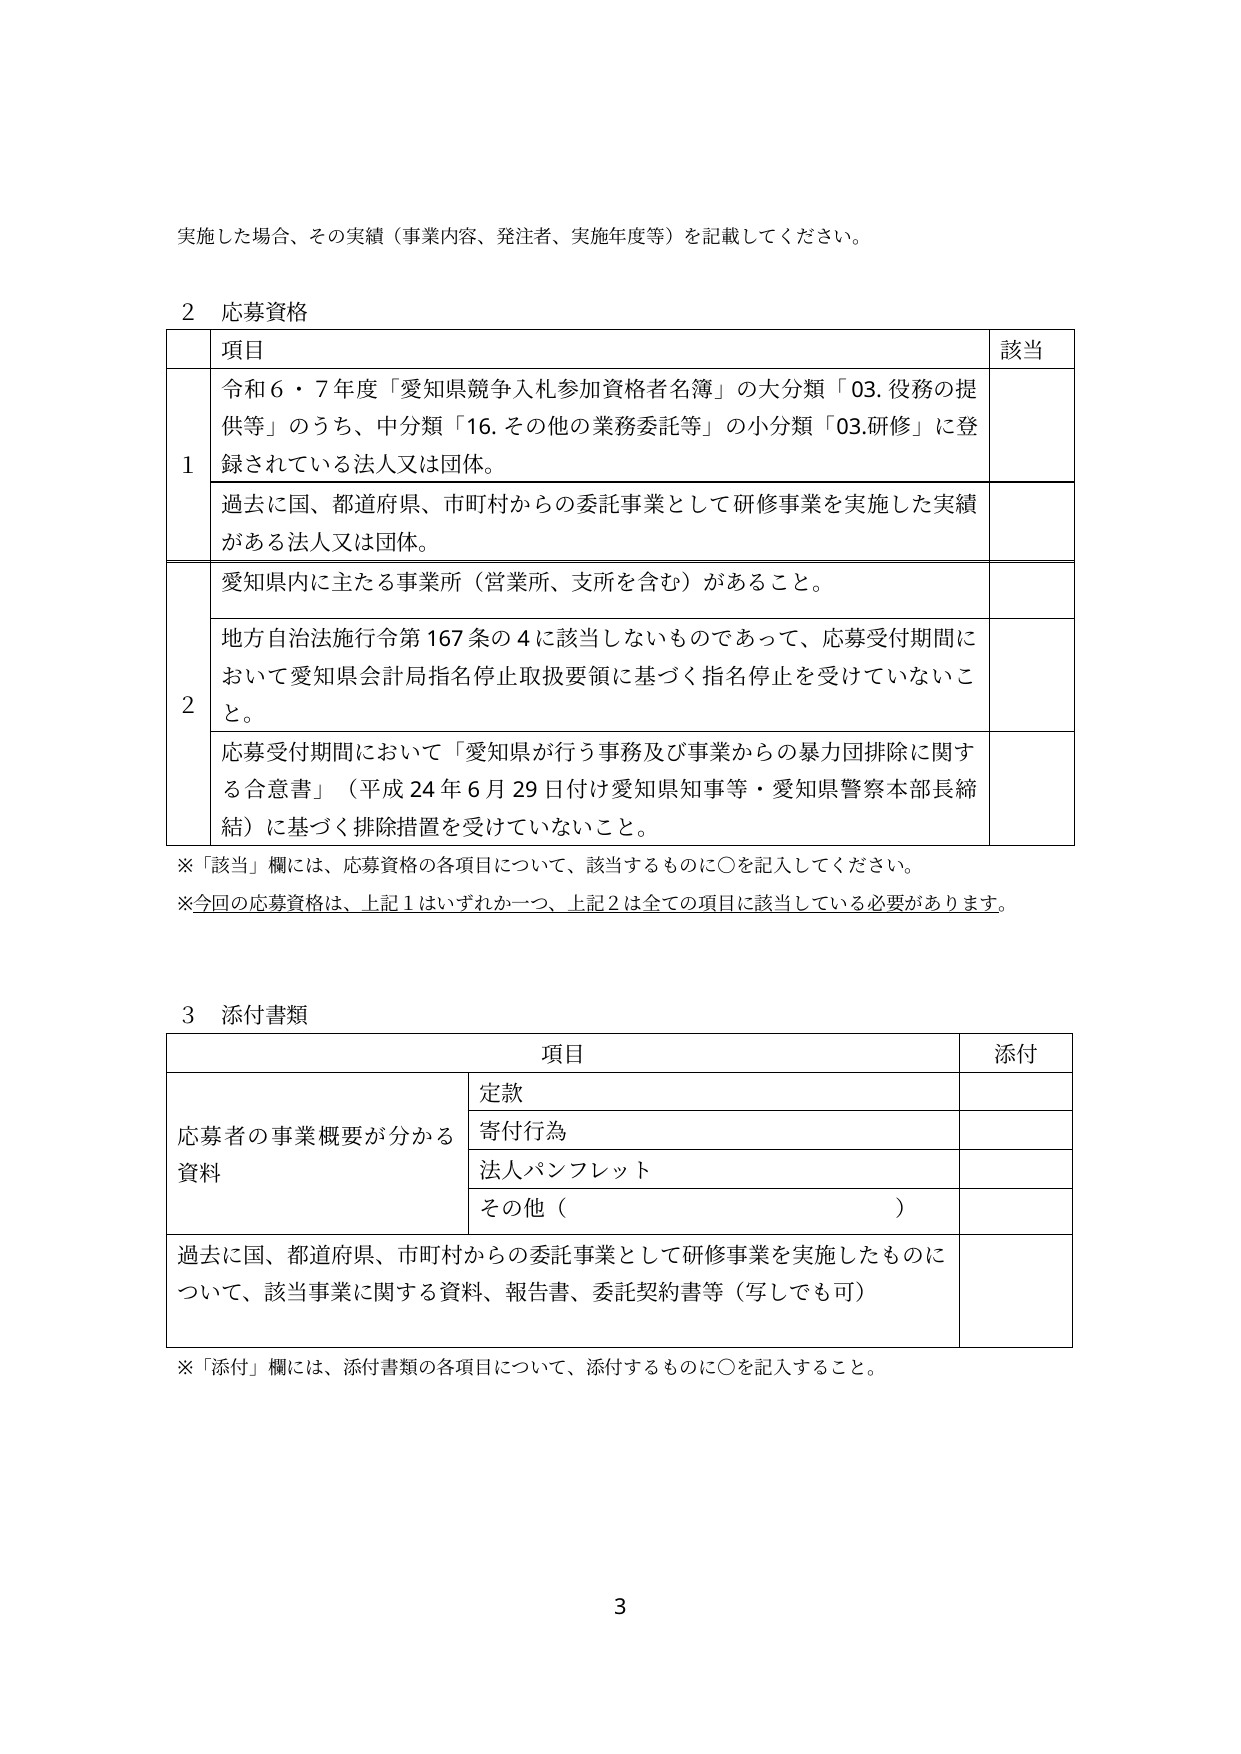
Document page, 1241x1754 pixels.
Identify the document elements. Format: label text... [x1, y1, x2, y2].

text ※今回の応募資格は、上記１はいずれか一つ、上記２は全ての項目に該当している必要があります。 [177, 883, 1063, 921]
table_cell [990, 483, 1074, 559]
table_cell [960, 1111, 1072, 1149]
table_header 項目 [211, 330, 989, 368]
table_cell 令和６・７年度「愛知県競争入札参加資格者名簿」の大分類「03. 役務の提供等」のうち、中分類「16. その他の業務委託等」の小分類「03.研修」に登録されている法人又は団体。 [211, 369, 989, 481]
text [177, 217, 1063, 254]
table_cell [990, 619, 1074, 731]
table_cell [960, 1235, 1072, 1347]
table_cell 過去に国、都道府県、市町村からの委託事業として研修事業を実施した実績がある法人又は団体。 [211, 483, 989, 559]
table_cell 法人パンフレット [469, 1150, 959, 1187]
table_cell その他（ ） [469, 1189, 959, 1234]
table_cell 寄付行為 [469, 1111, 959, 1149]
table_cell [990, 369, 1074, 481]
table_cell 応募者の事業概要が分かる資料 [167, 1073, 468, 1234]
table_cell [960, 1073, 1072, 1110]
table_cell [990, 732, 1074, 845]
table_header 項目 [167, 1034, 959, 1072]
text ※「添付」欄には、添付書類の各項目について、添付するものに○を記入すること。 [177, 1348, 1063, 1385]
table_cell 地方自治法施行令第167条の4に該当しないものであって、応募受付期間において愛知県会計局指名停止取扱要領に基づく指名停止を受けていないこと。 [211, 619, 989, 731]
table_cell [960, 1150, 1072, 1187]
table_cell 過去に国、都道府県、市町村からの委託事業として研修事業を実施したものについて、該当事業に関する資料、報告書、委託契約書等（写しでも可） [167, 1235, 959, 1347]
table_header [167, 330, 210, 368]
text ※「該当」欄には、応募資格の各項目について、該当するものに○を記入してください。 [177, 846, 1063, 883]
text ３ 添付書類 [177, 996, 1063, 1033]
table_cell 愛知県内に主たる事業所（営業所、支所を含む）があること。 [211, 563, 989, 618]
text ２ 応募資格 [177, 292, 1063, 329]
table_header 該当 [990, 330, 1074, 368]
table_header 添付 [960, 1034, 1072, 1072]
table_cell 応募受付期間において「愛知県が行う事務及び事業からの暴力団排除に関する合意書」（平成24年6月29日付け愛知県知事等・愛知県警察本部長締結）に基づく排除措置を受けていないこと。 [211, 732, 989, 845]
table_cell 定款 [469, 1073, 959, 1110]
table_cell ２ [167, 563, 210, 845]
table_cell １ [167, 369, 210, 559]
table_cell [960, 1189, 1072, 1234]
table_cell [990, 563, 1074, 618]
